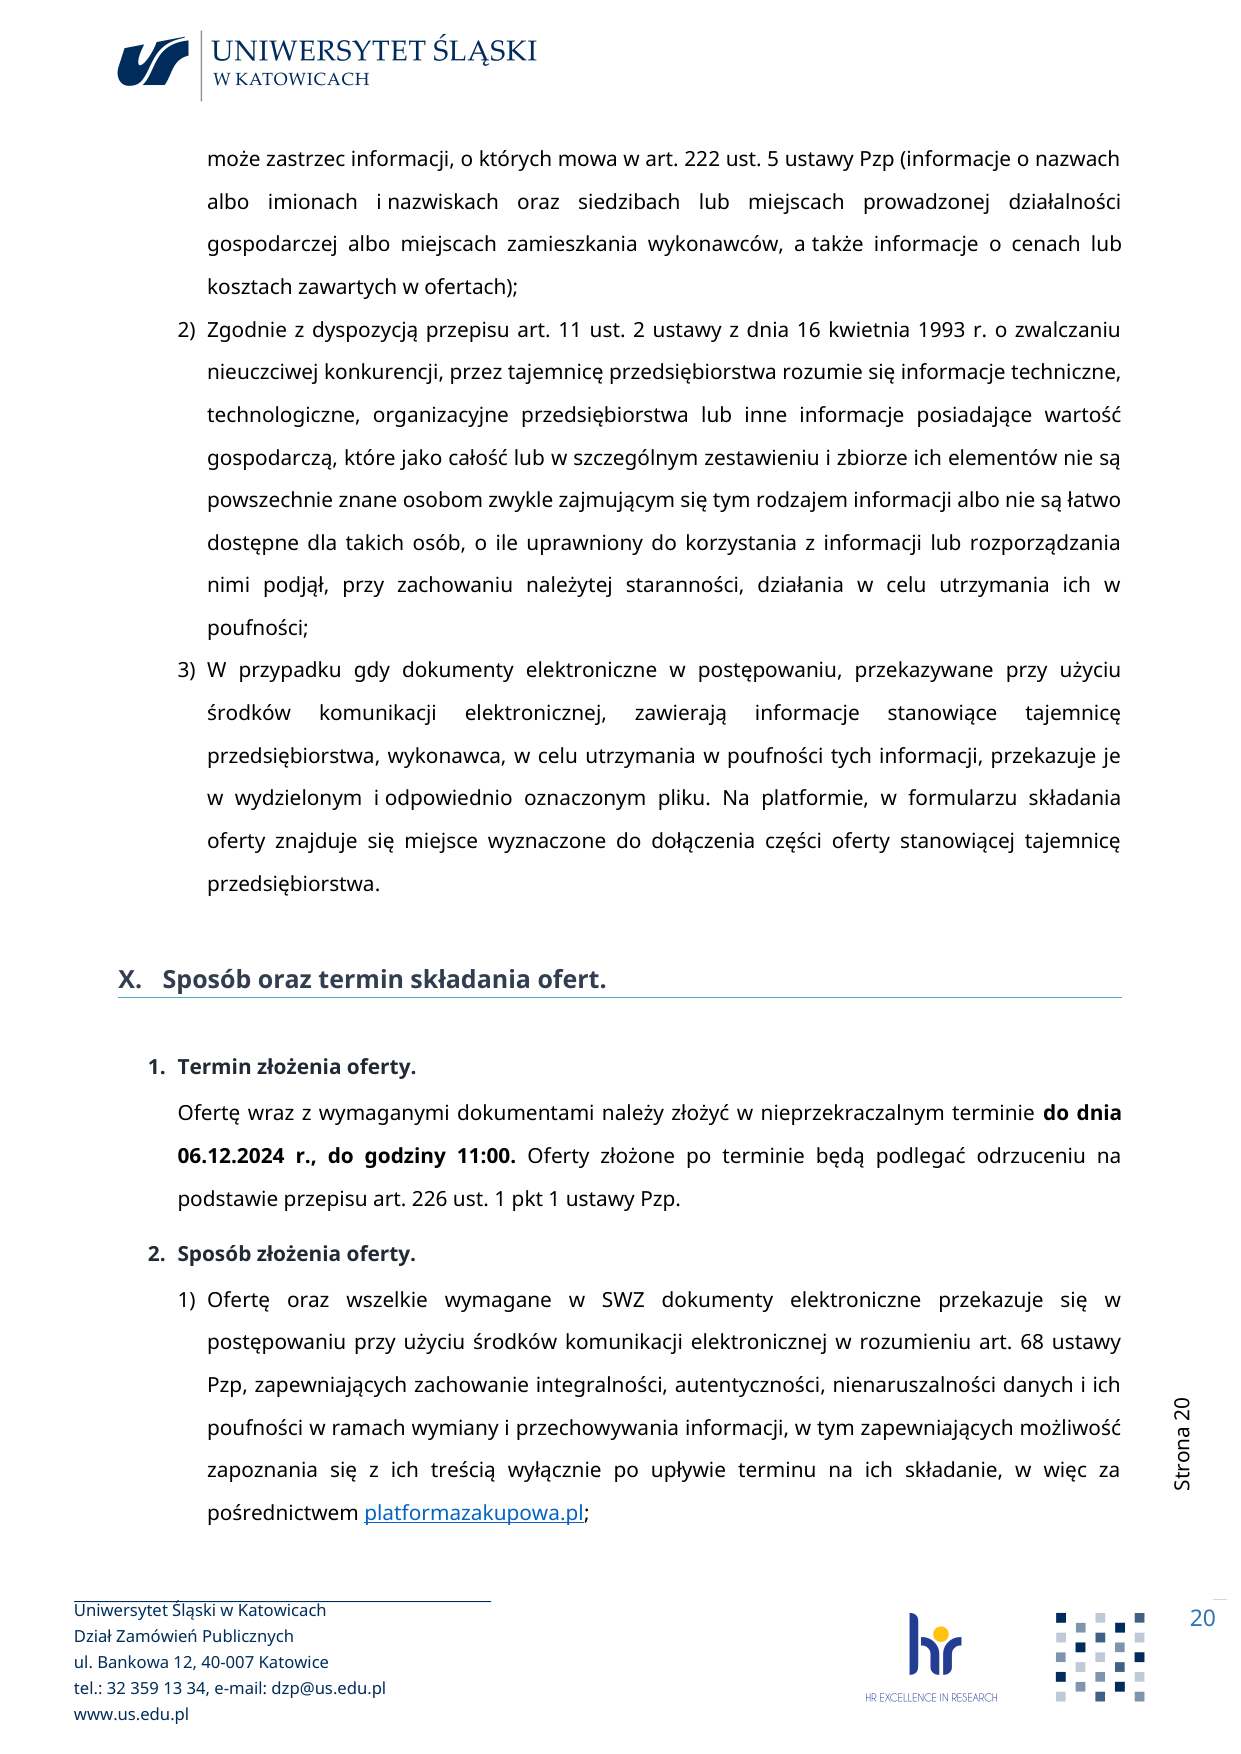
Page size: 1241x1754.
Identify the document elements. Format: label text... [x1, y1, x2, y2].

subtitle Termin złożenia oferty. [148, 1052, 1122, 1081]
subtitle Ofertę oraz wszelkie wymagane w SWZ dokumenty elektroniczne przekazuje się w postępowaniu przy użyciu środków komunikacji elektronicznej w rozumieniu art. 68 ustawy Pzp, zapewniających zachowanie integralności, autentyczności, nienaruszalności danych i ich poufności w ramach wymiany i przechowywania informacji, w tym zapewniających możliwość zapoznania się z ich treścią wyłącznie po upływie terminu na ich składanie, w więc za pośrednictwem platformazakupowa.pl; [177, 1285, 1122, 1526]
subtitle Zgodnie z dyspozycją przepisu art. 11 ust. 2 ustawy z dnia 16 kwietnia 1993 r. o zwalczaniu nieuczciwej konkurencji, przez tajemnicę przedsiębiorstwa rozumie się informacje techniczne, technologiczne, organizacyjne przedsiębiorstwa lub inne informacje posiadające wartość gospodarczą, które jako całość lub w szczególnym zestawieniu i zbiorze ich elementów nie są powszechnie znane osobom zwykle zajmującym się tym rodzajem informacji albo nie są łatwo dostępne dla takich osób, o ile uprawniony do korzystania z informacji lub rozporządzania nimi podjął, przy zachowaniu należytej staranności, działania w celu utrzymania ich w poufności; [177, 315, 1122, 641]
picture [0, 1592, 492, 1610]
subtitle Sposób oraz termin składania ofert. [118, 961, 1122, 997]
picture [797, 1485, 1174, 1731]
subtitle Sposób złożenia oferty. [148, 1239, 1122, 1267]
text Ofertę wraz z wymaganymi dokumentami należy złożyć w nieprzekraczalnym terminie do dnia 06.12.2024 r., do godziny 11:00. Oferty złożone po terminie będą podlegać odrzuceniu na podstawie przepisu art. 226 ust. 1 pkt 1 ustawy Pzp. [177, 1098, 1122, 1212]
picture [0, 0, 1240, 137]
subtitle W przypadku gdy dokumenty elektroniczne w postępowaniu, przekazywane przy użyciu środków komunikacji elektronicznej, zawierają informacje stanowiące tajemnicę przedsiębiorstwa, wykonawca, w celu utrzymania w poufności tych informacji, przekazuje je w wydzielonym i odpowiednio oznaczonym pliku. Na platformie, w formularzu składania oferty znajduje się miejsce wyznaczone do dołączenia części oferty stanowiącej tajemnicę przedsiębiorstwa. [177, 656, 1122, 897]
